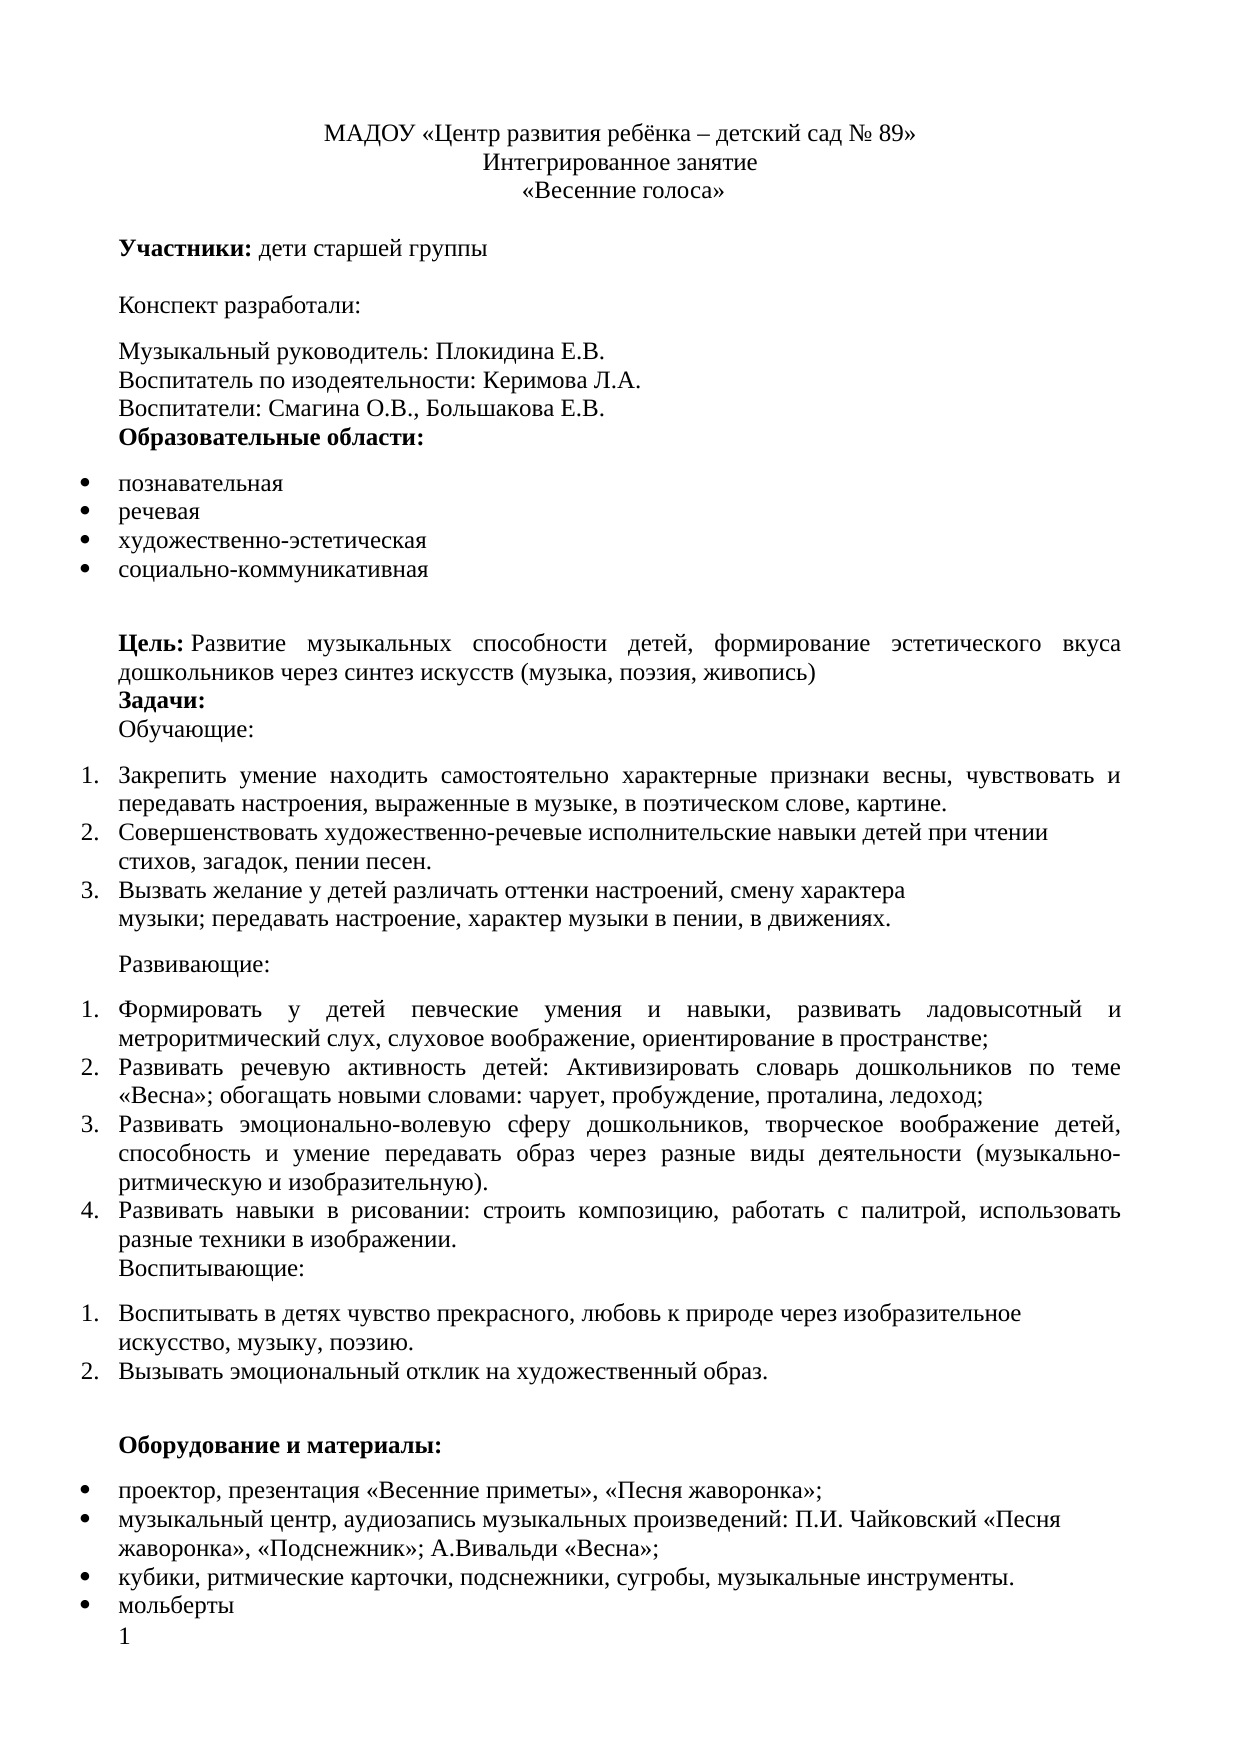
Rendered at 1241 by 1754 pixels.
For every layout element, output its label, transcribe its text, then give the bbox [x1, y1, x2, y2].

list познавательная [81, 468, 1122, 496]
list Развивать речевую активность детей: Активизировать словарь дошкольников по теме «Весна»; обогащать новыми словами: чарует, пробуждение, проталина, ледоход; [81, 1052, 1122, 1109]
text Воспитатель по изодеятельности: Керимова Л.А. [118, 365, 1122, 393]
list Развивать эмоционально-волевую сферу дошкольников, творческое воображение детей, способность и умение передавать образ через разные виды деятельности (музыкально-ритмическую и изобразительную). [81, 1109, 1122, 1196]
text Цель: Развитие музыкальных способности детей, формирование эстетического вкуса дошкольников через синтез искусств (музыка, поэзия, живопись) [118, 628, 1122, 686]
list мольберты [81, 1591, 1122, 1619]
text Оборудование и материалы: [118, 1430, 1122, 1459]
list Формировать у детей певческие умения и навыки, развивать ладовысотный и метроритмический слух, слуховое воображение, ориентирование в пространстве; [81, 994, 1122, 1052]
text Воспитывающие: [118, 1253, 1122, 1282]
text Воспитатели: Смагина О.В., Большакова Е.В. [118, 393, 1122, 422]
list социально-коммуникативная [81, 554, 1122, 583]
list Закрепить умение находить самостоятельно характерные признаки весны, чувствовать и передавать настроения, выраженные в музыке, в поэтическом слове, картине. [81, 760, 1122, 817]
text Конспект разработали: [118, 291, 1122, 319]
list художественно-эстетическая [81, 525, 1122, 554]
text Задачи: [118, 686, 1122, 714]
list Развивать навыки в рисовании: строить композицию, работать с палитрой, использовать разные техники в изображении. [81, 1196, 1122, 1253]
text музыки; передавать настроение, характер музыки в пении, в движениях. [118, 903, 1122, 932]
text МАДОУ «Центр развития ребёнка – детский сад № 89» [118, 118, 1122, 147]
list проектор, презентация «Весенние приметы», «Песня жаворонка»; [81, 1476, 1122, 1504]
list Совершенствовать художественно-речевые исполнительские навыки детей при чтении стихов, загадок, пении песен. [81, 817, 1122, 875]
text Обучающие: [118, 714, 1122, 743]
text Участники: дети старшей группы [118, 233, 1122, 262]
list музыкальный центр, аудиозапись музыкальных произведений: П.И. Чайковский «Песня жаворонка», «Подснежник»; А.Вивальди «Весна»; [81, 1504, 1122, 1562]
text Образовательные области: [118, 422, 1122, 451]
list кубики, ритмические карточки, подснежники, сугробы, музыкальные инструменты. [81, 1562, 1122, 1591]
text Интегрированное занятие [118, 147, 1122, 176]
text «Весенние голоса» [118, 176, 1122, 204]
list речевая [81, 496, 1122, 525]
text Музыкальный руководитель: Плокидина Е.В. [118, 336, 1122, 365]
text Развивающие: [118, 949, 1122, 978]
list Воспитывать в детях чувство прекрасного, любовь к природе через изобразительное искусство, музыку, поэзию. [81, 1298, 1122, 1356]
list Вызвать желание у детей различать оттенки настроений, смену характера [81, 875, 1122, 903]
list Вызывать эмоциональный отклик на художественный образ. [81, 1356, 1122, 1385]
